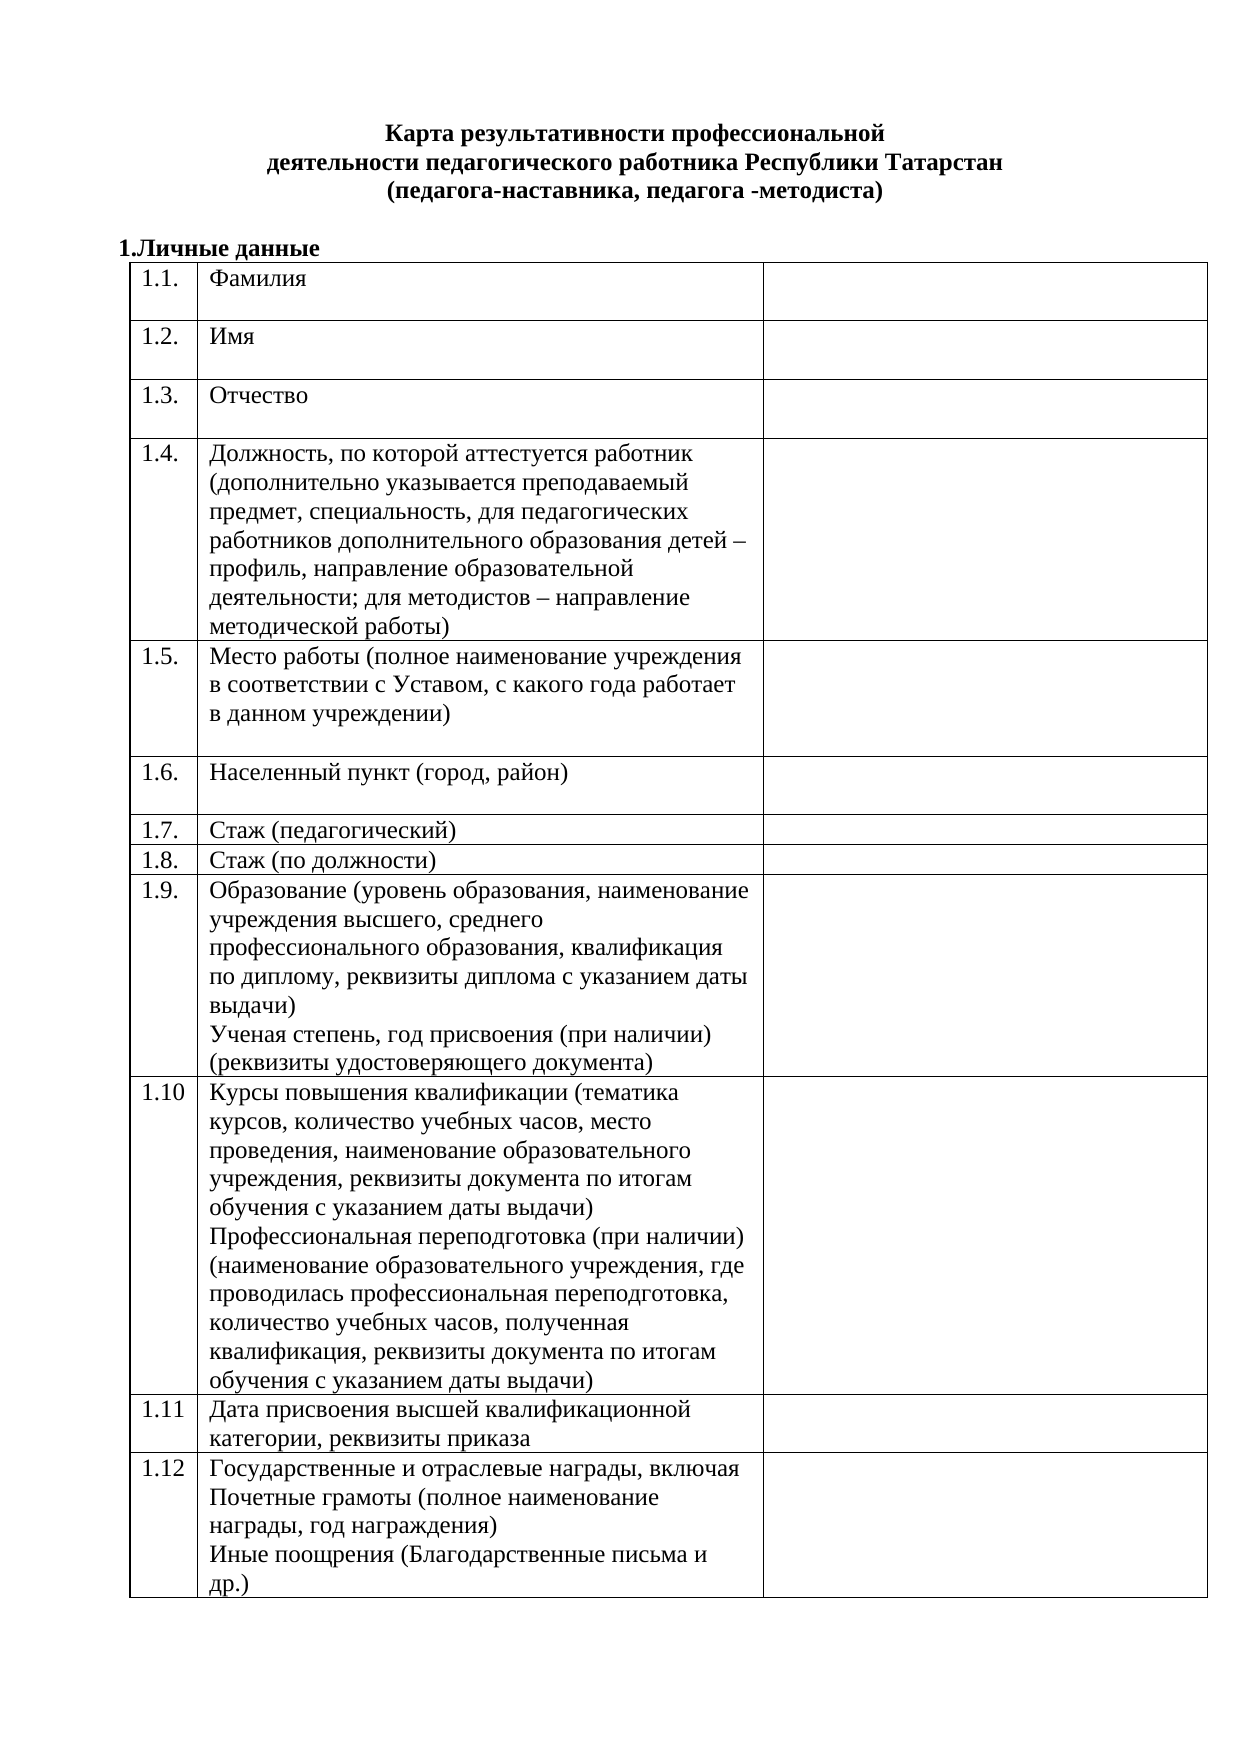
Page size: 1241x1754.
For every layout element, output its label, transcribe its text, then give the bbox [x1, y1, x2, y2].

table_cell 1.4. [131, 439, 197, 640]
table_cell [764, 815, 1207, 844]
table_header Фамилия [198, 263, 763, 320]
table_header [764, 263, 1207, 320]
table_cell 1.9. [131, 875, 197, 1076]
table_cell 1.2. [131, 321, 197, 379]
table_cell [764, 321, 1207, 379]
table_cell 1.3. [131, 380, 197, 437]
table_cell [764, 1395, 1207, 1452]
table_cell [764, 1453, 1207, 1597]
table_cell [764, 1077, 1207, 1393]
table_cell Имя [198, 321, 763, 379]
text 1.Личные данные [118, 233, 1152, 262]
table_cell Должность, по которой аттестуется работник (дополнительно указывается преподаваемый предмет, специальность, для педагогических работников дополнительного образования детей – профиль, направление образовательной деятельности; для методистов – направление методической работы) [198, 439, 763, 640]
table_cell Государственные и отраслевые награды, включая Почетные грамоты (полное наименование награды, год награждения) Иные поощрения (Благодарственные письма и др.) [198, 1453, 763, 1597]
table_cell [764, 845, 1207, 874]
table_cell [764, 641, 1207, 756]
table_cell Отчество [198, 380, 763, 437]
table_cell 1.6. [131, 757, 197, 814]
text Карта результативности профессиональной [118, 118, 1152, 147]
table_cell Место работы (полное наименование учреждения в соответствии с Уставом, с какого года работает в данном учреждении) [198, 641, 763, 756]
table_cell 1.5. [131, 641, 197, 756]
table_cell 1.10 [131, 1077, 197, 1393]
text деятельности педагогического работника Республики Татарстан [118, 147, 1152, 176]
table_cell [764, 439, 1207, 640]
table_cell Курсы повышения квалификации (тематика курсов, количество учебных часов, место проведения, наименование образовательного учреждения, реквизиты документа по итогам обучения с указанием даты выдачи) Профессиональная переподготовка (при наличии) (наименование образовательного учреждения, где проводилась профессиональная переподготовка, количество учебных часов, полученная квалификация, реквизиты документа по итогам обучения с указанием даты выдачи) [198, 1077, 763, 1393]
table_cell Стаж (по должности) [198, 845, 763, 874]
table_cell Населенный пункт (город, район) [198, 757, 763, 814]
table_cell Дата присвоения высшей квалификационной категории, реквизиты приказа [198, 1395, 763, 1452]
table_cell [764, 875, 1207, 1076]
table_header 1.1. [131, 263, 197, 320]
table_cell 1.11 [131, 1395, 197, 1452]
table_cell 1.12 [131, 1453, 197, 1597]
table_cell [764, 380, 1207, 437]
table_cell Образование (уровень образования, наименование учреждения высшего, среднего профессионального образования, квалификация по диплому, реквизиты диплома с указанием даты выдачи) Ученая степень, год присвоения (при наличии) (реквизиты удостоверяющего документа) [198, 875, 763, 1076]
table_cell 1.8. [131, 845, 197, 874]
table_cell [764, 757, 1207, 814]
table_cell Стаж (педагогический) [198, 815, 763, 844]
table_cell 1.7. [131, 815, 197, 844]
text (педагога-наставника, педагога -методиста) [118, 176, 1152, 204]
